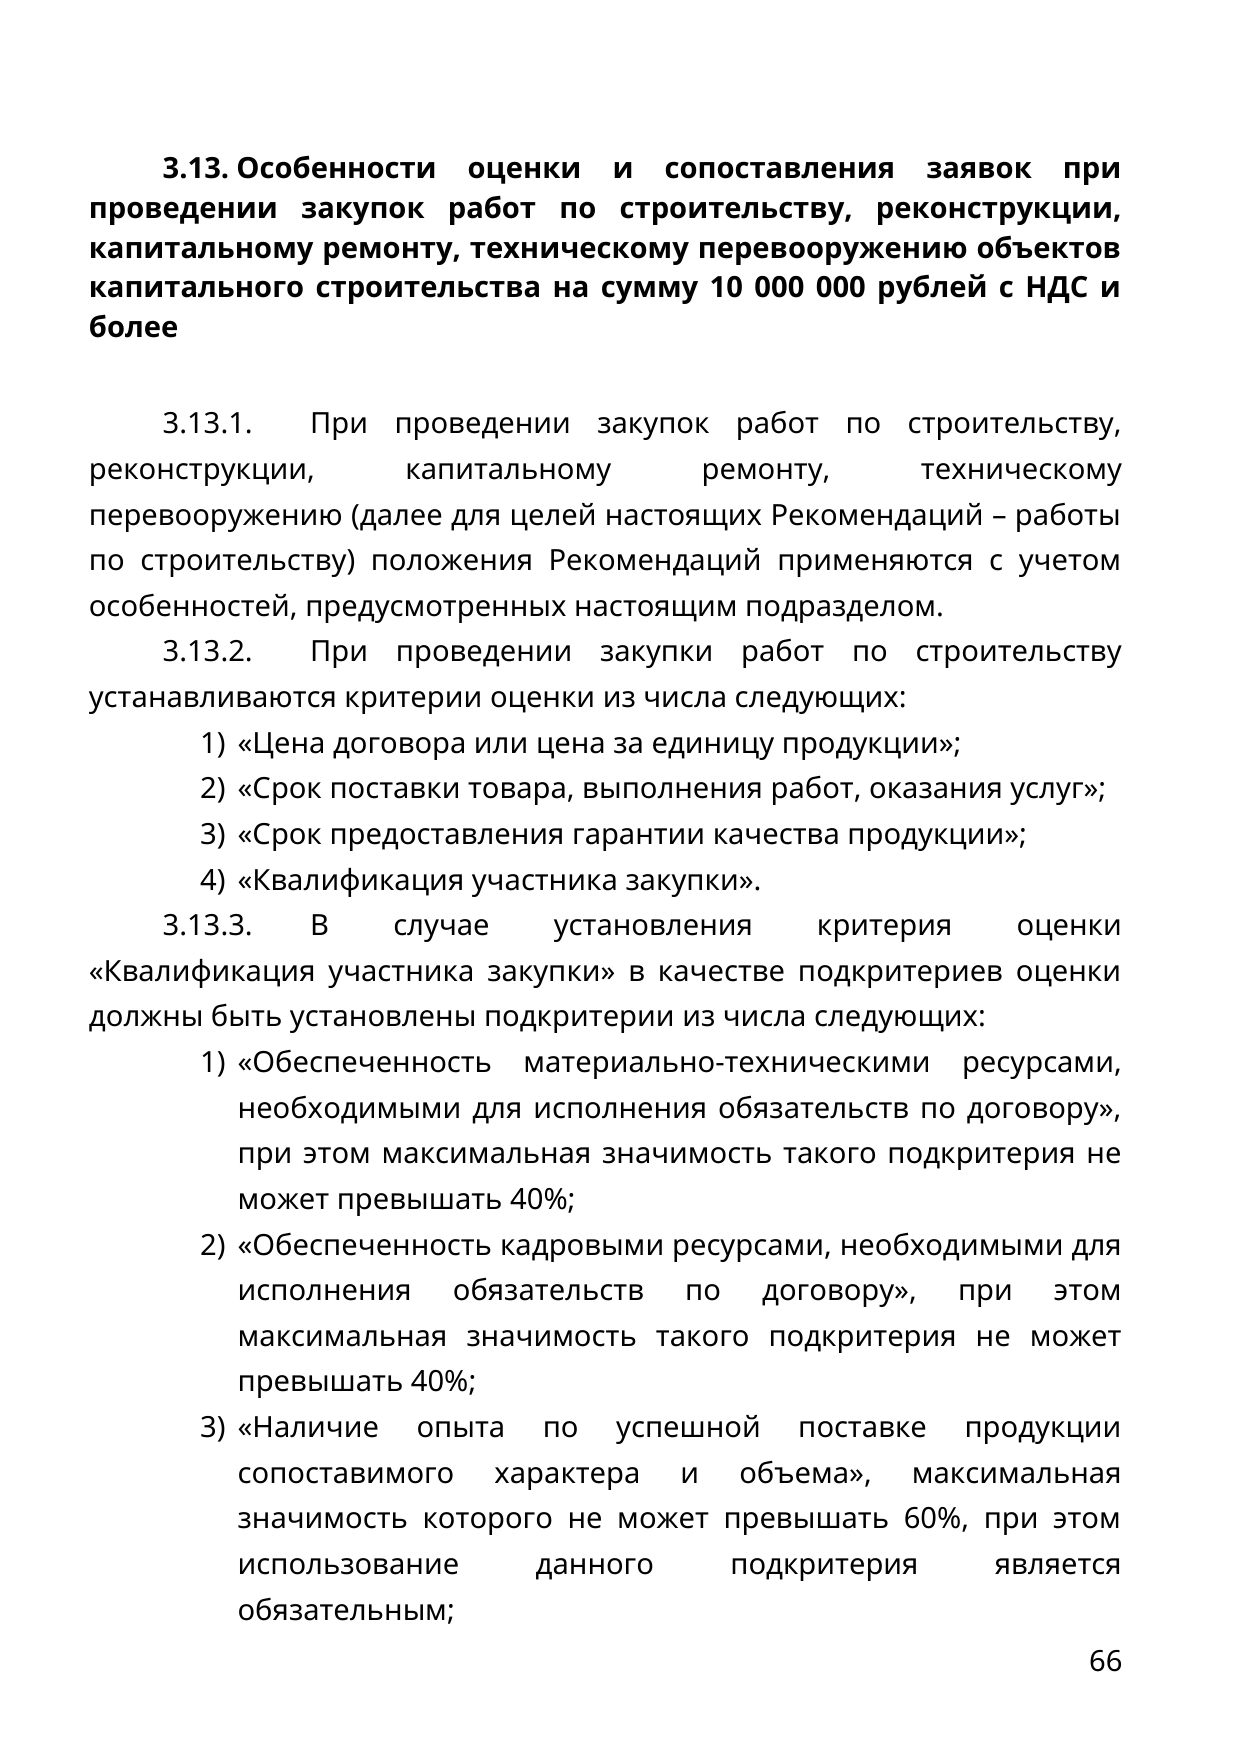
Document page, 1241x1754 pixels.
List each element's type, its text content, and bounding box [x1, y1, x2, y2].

list «Наличие опыта по успешной поставке продукции сопоставимого характера и объема», максимальная значимость которого не может превышать 60%, при этом использование данного подкритерия является обязательным; [200, 1406, 1122, 1628]
list В случае установления критерия оценки «Квалификация участника закупки» в качестве подкритериев оценки должны быть установлены подкритерии из числа следующих: [89, 904, 1122, 1035]
list Особенности оценки и сопоставления заявок при проведении закупок работ по строительству, реконструкции, капитальному ремонту, техническому перевооружению объектов капитального строительства на сумму 10 000 000 рублей с НДС и более [89, 148, 1122, 346]
list «Обеспеченность кадровыми ресурсами, необходимыми для исполнения обязательств по договору», при этом максимальная значимость такого подкритерия не может превышать 40%; [200, 1224, 1122, 1400]
list При проведении закупки работ по строительству устанавливаются критерии оценки из числа следующих: [89, 631, 1122, 716]
list «Срок предоставления гарантии качества продукции»; [200, 813, 1122, 853]
list «Срок поставки товара, выполнения работ, оказания услуг»; [200, 767, 1122, 807]
list «Обеспеченность материально-техническими ресурсами, необходимыми для исполнения обязательств по договору», при этом максимальная значимость такого подкритерия не может превышать 40%; [200, 1041, 1122, 1218]
list «Цена договора или цена за единицу продукции»; [200, 722, 1122, 762]
list «Квалификация участника закупки». [200, 859, 1122, 898]
list При проведении закупок работ по строительству, реконструкции, капитальному ремонту, техническому перевооружению (далее для целей настоящих Рекомендаций – работы по строительству) положения Рекомендаций применяются с учетом особенностей, предусмотренных настоящим подразделом. [89, 402, 1122, 625]
